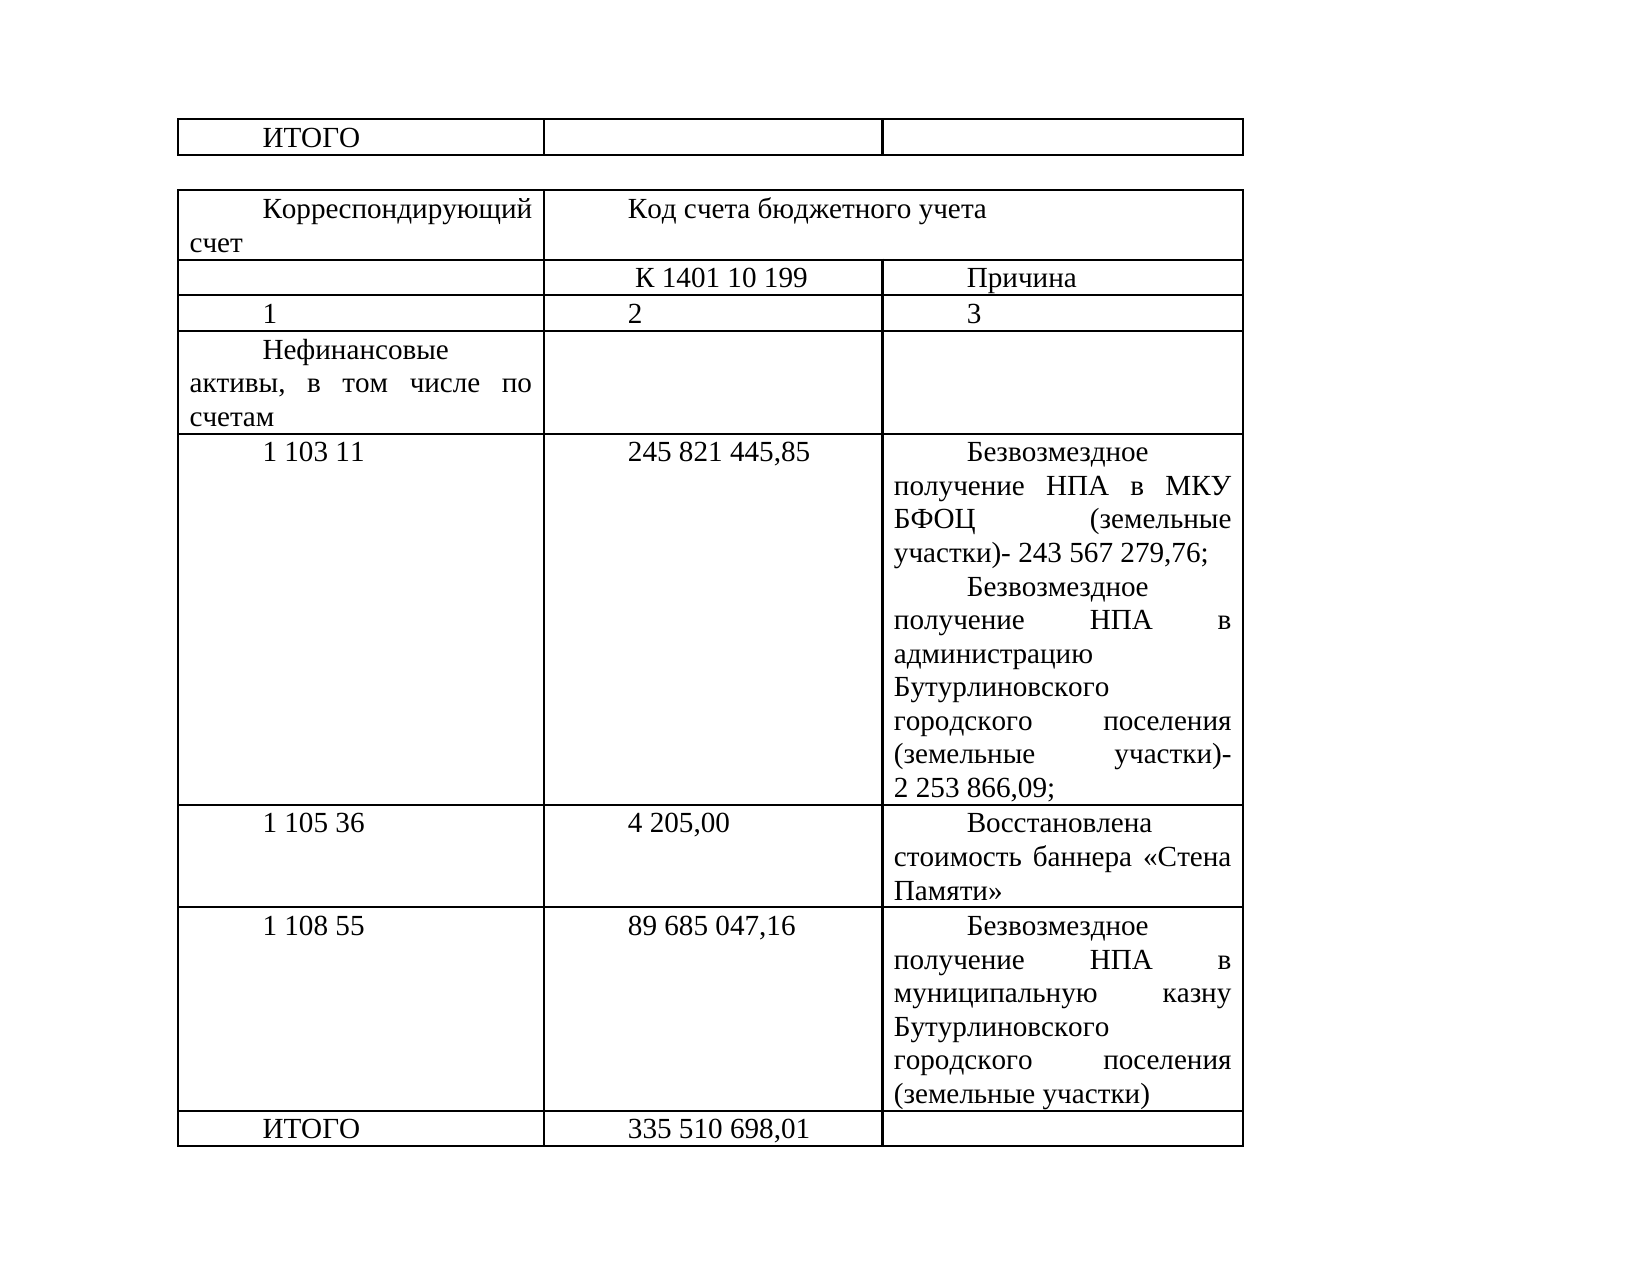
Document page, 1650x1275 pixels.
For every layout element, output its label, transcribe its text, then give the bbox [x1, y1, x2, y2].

table_cell 4 205,00 [545, 806, 881, 906]
table_cell [545, 332, 881, 432]
table_cell К 1401 10 199 [545, 261, 881, 294]
table_cell Безвозмездное получение НПА в МКУ БФОЦ (земельные участки)- 243 567 279,76; Безвозмездное получение НПА в администрацию Бутурлиновского городского поселения (земельные участки)- 2 253 866,09; [884, 435, 1242, 803]
table_cell [545, 120, 881, 154]
table_header Код счета бюджетного учета [545, 191, 1242, 258]
table_header Корреспондирующий счет [179, 191, 543, 258]
table_cell Безвозмездное получение НПА в муниципальную казну Бутурлиновского городского поселения (земельные участки) [884, 908, 1242, 1109]
table_cell 335 510 698,01 [545, 1112, 881, 1145]
table_cell 1 [179, 296, 543, 330]
table_cell 2 [545, 296, 881, 330]
table_cell [884, 332, 1242, 432]
table_cell 3 [884, 296, 1242, 330]
table_cell 1 105 36 [179, 806, 543, 906]
table_cell Восстановлена стоимость баннера «Стена Памяти» [884, 806, 1242, 906]
table_cell ИТОГО [179, 1112, 543, 1145]
table_cell [884, 1112, 1242, 1145]
table_cell ИТОГО [179, 120, 543, 154]
table_cell 89 685 047,16 [545, 908, 881, 1109]
table_cell Причина [884, 261, 1242, 294]
table_cell 1 108 55 [179, 908, 543, 1109]
table_cell 1 103 11 [179, 435, 543, 803]
table_cell [179, 261, 543, 294]
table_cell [179, 332, 543, 432]
table_cell 245 821 445,85 [545, 435, 881, 803]
table_cell [884, 120, 1242, 154]
